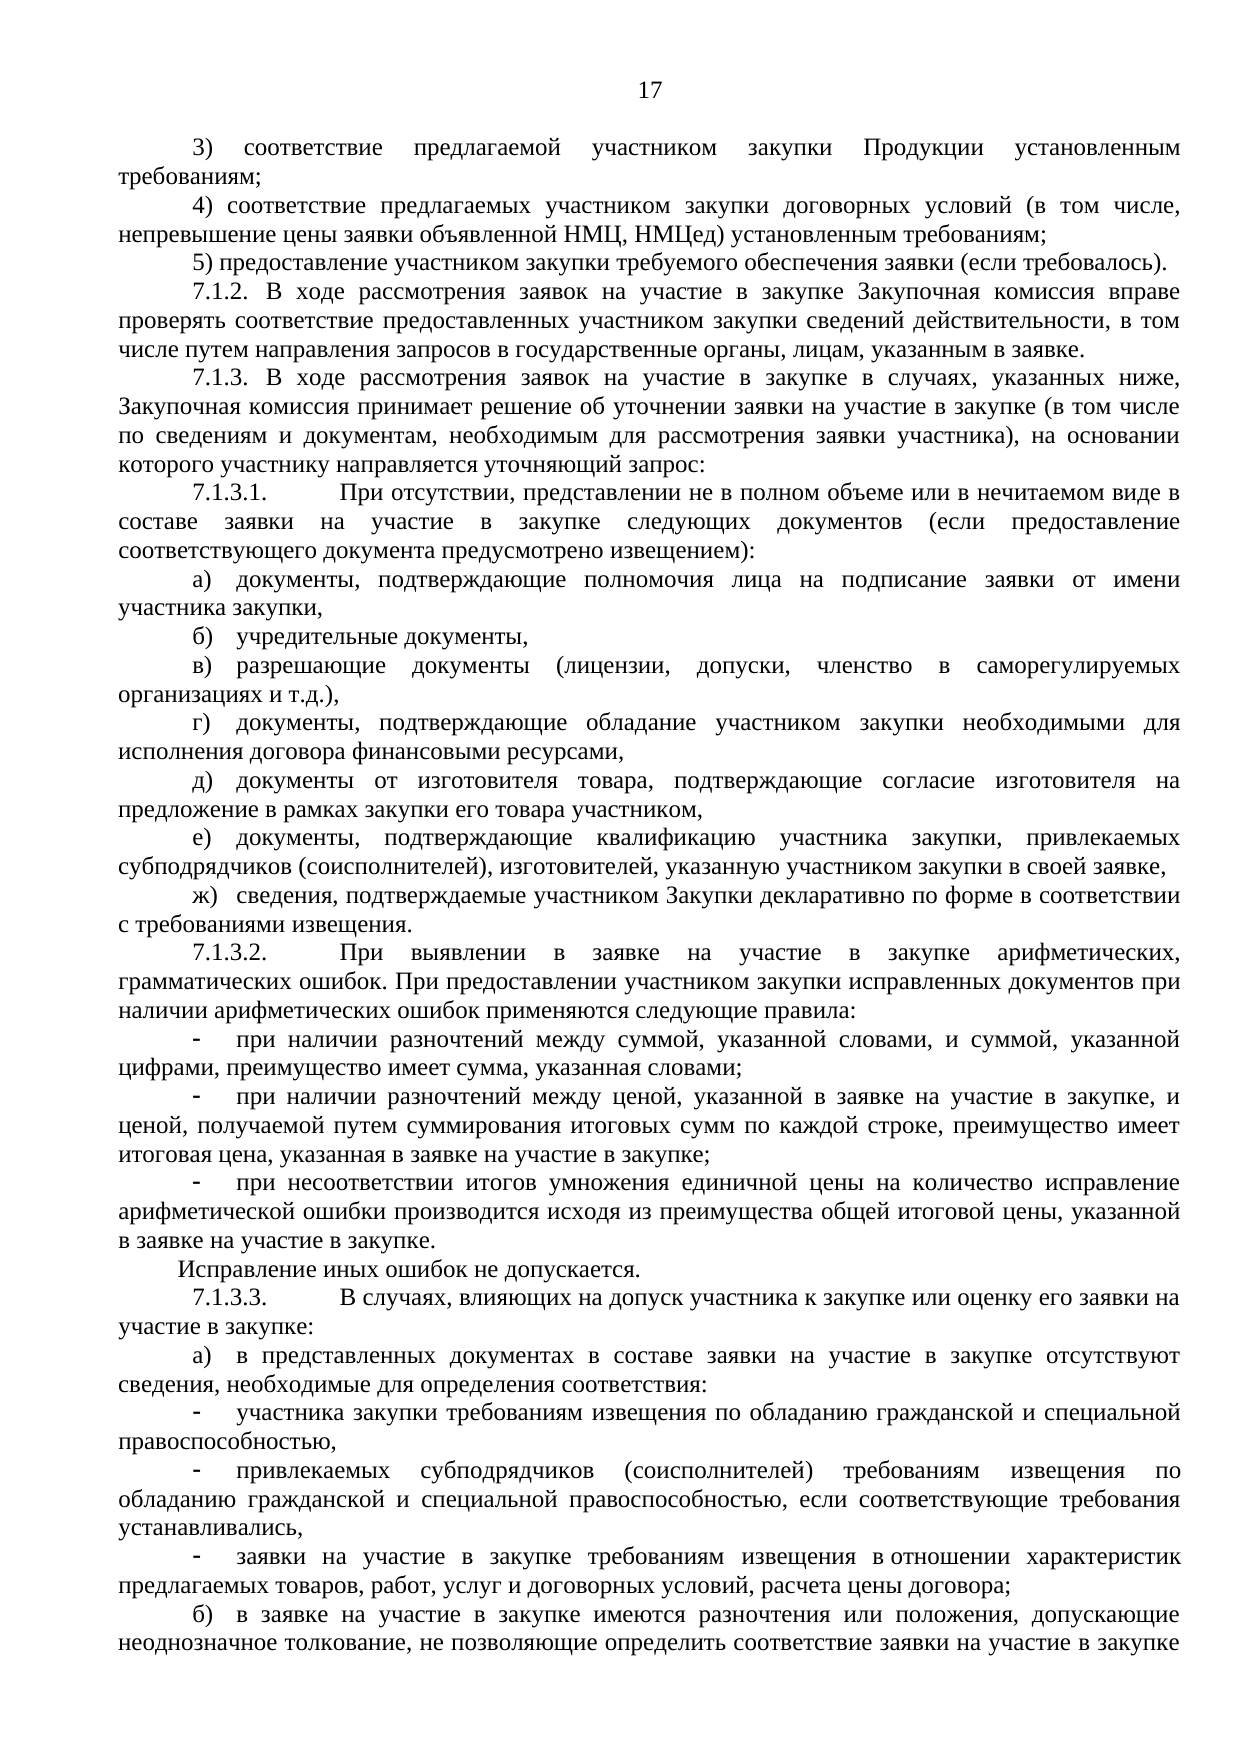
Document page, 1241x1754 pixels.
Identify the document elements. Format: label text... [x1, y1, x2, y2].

list привлекаемых субподрядчиков (соисполнителей) требованиям извещения по обладанию гражданской и специальной правоспособностью, если соответствующие требования устанавливались, [118, 1455, 1181, 1541]
list документы, подтверждающие полномочия лица на подписание заявки от имени участника закупки, [118, 564, 1181, 621]
text 5) предоставление участником закупки требуемого обеспечения заявки (если требовалось). [118, 247, 1181, 276]
list при наличии разночтений между суммой, указанной словами, и суммой, указанной цифрами, преимущество имеет сумма, указанная словами; [118, 1024, 1181, 1081]
text Исправление иных ошибок не допускается. [118, 1254, 1181, 1282]
list участника закупки требованиям извещения по обладанию гражданской и специальной правоспособностью, [118, 1397, 1181, 1455]
list документы, подтверждающие квалификацию участника закупки, привлекаемых субподрядчиков (соисполнителей), изготовителей, указанную участником закупки в своей заявке, [118, 822, 1181, 880]
list В ходе рассмотрения заявок на участие в закупке в случаях, указанных ниже, Закупочная комиссия принимает решение об уточнении заявки на участие в закупке (в том числе по сведениям и документам, необходимым для рассмотрения заявки участника), на основании которого участнику направляется уточняющий запрос: [118, 362, 1181, 477]
list документы от изготовителя товара, подтверждающие согласие изготовителя на предложение в рамках закупки его товара участником, [118, 765, 1181, 822]
text 4) соответствие предлагаемых участником закупки договорных условий (в том числе, непревышение цены заявки объявленной НМЦ, НМЦед) установленным требованиям; [118, 190, 1181, 247]
list в представленных документах в составе заявки на участие в закупке отсутствуют сведения, необходимые для определения соответствия: [118, 1340, 1181, 1397]
list при несоответствии итогов умножения единичной цены на количество исправление арифметической ошибки производится исходя из преимущества общей итоговой цены, указанной в заявке на участие в закупке. [118, 1167, 1181, 1254]
list В ходе рассмотрения заявок на участие в закупке Закупочная комиссия вправе проверять соответствие предоставленных участником закупки сведений действительности, в том числе путем направления запросов в государственные органы, лицам, указанным в заявке. [118, 276, 1181, 362]
text 3) соответствие предлагаемой участником закупки Продукции установленным требованиям; [118, 132, 1181, 190]
list при наличии разночтений между ценой, указанной в заявке на участие в закупке, и ценой, получаемой путем суммирования итоговых сумм по каждой строке, преимущество имеет итоговая цена, указанная в заявке на участие в закупке; [118, 1081, 1181, 1167]
list учредительные документы, [118, 621, 1181, 650]
list В случаях, влияющих на допуск участника к закупке или оценку его заявки на участие в закупке: [118, 1282, 1181, 1340]
list заявки на участие в закупке требованиям извещения в отношении характеристик предлагаемых товаров, работ, услуг и договорных условий, расчета цены договора; [118, 1541, 1181, 1599]
list сведения, подтверждаемые участником Закупки декларативно по форме в соответствии с требованиями извещения. [118, 880, 1181, 937]
list разрешающие документы (лицензии, допуски, членство в саморегулируемых организациях и т.д.), [118, 650, 1181, 707]
list документы, подтверждающие обладание участником закупки необходимыми для исполнения договора финансовыми ресурсами, [118, 707, 1181, 765]
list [118, 1599, 1181, 1656]
list При выявлении в заявке на участие в закупке арифметических, грамматических ошибок. При предоставлении участником закупки исправленных документов при наличии арифметических ошибок применяются следующие правила: [118, 937, 1181, 1024]
list При отсутствии, представлении не в полном объеме или в нечитаемом виде в составе заявки на участие в закупке следующих документов (если предоставление соответствующего документа предусмотрено извещением): [118, 477, 1181, 564]
